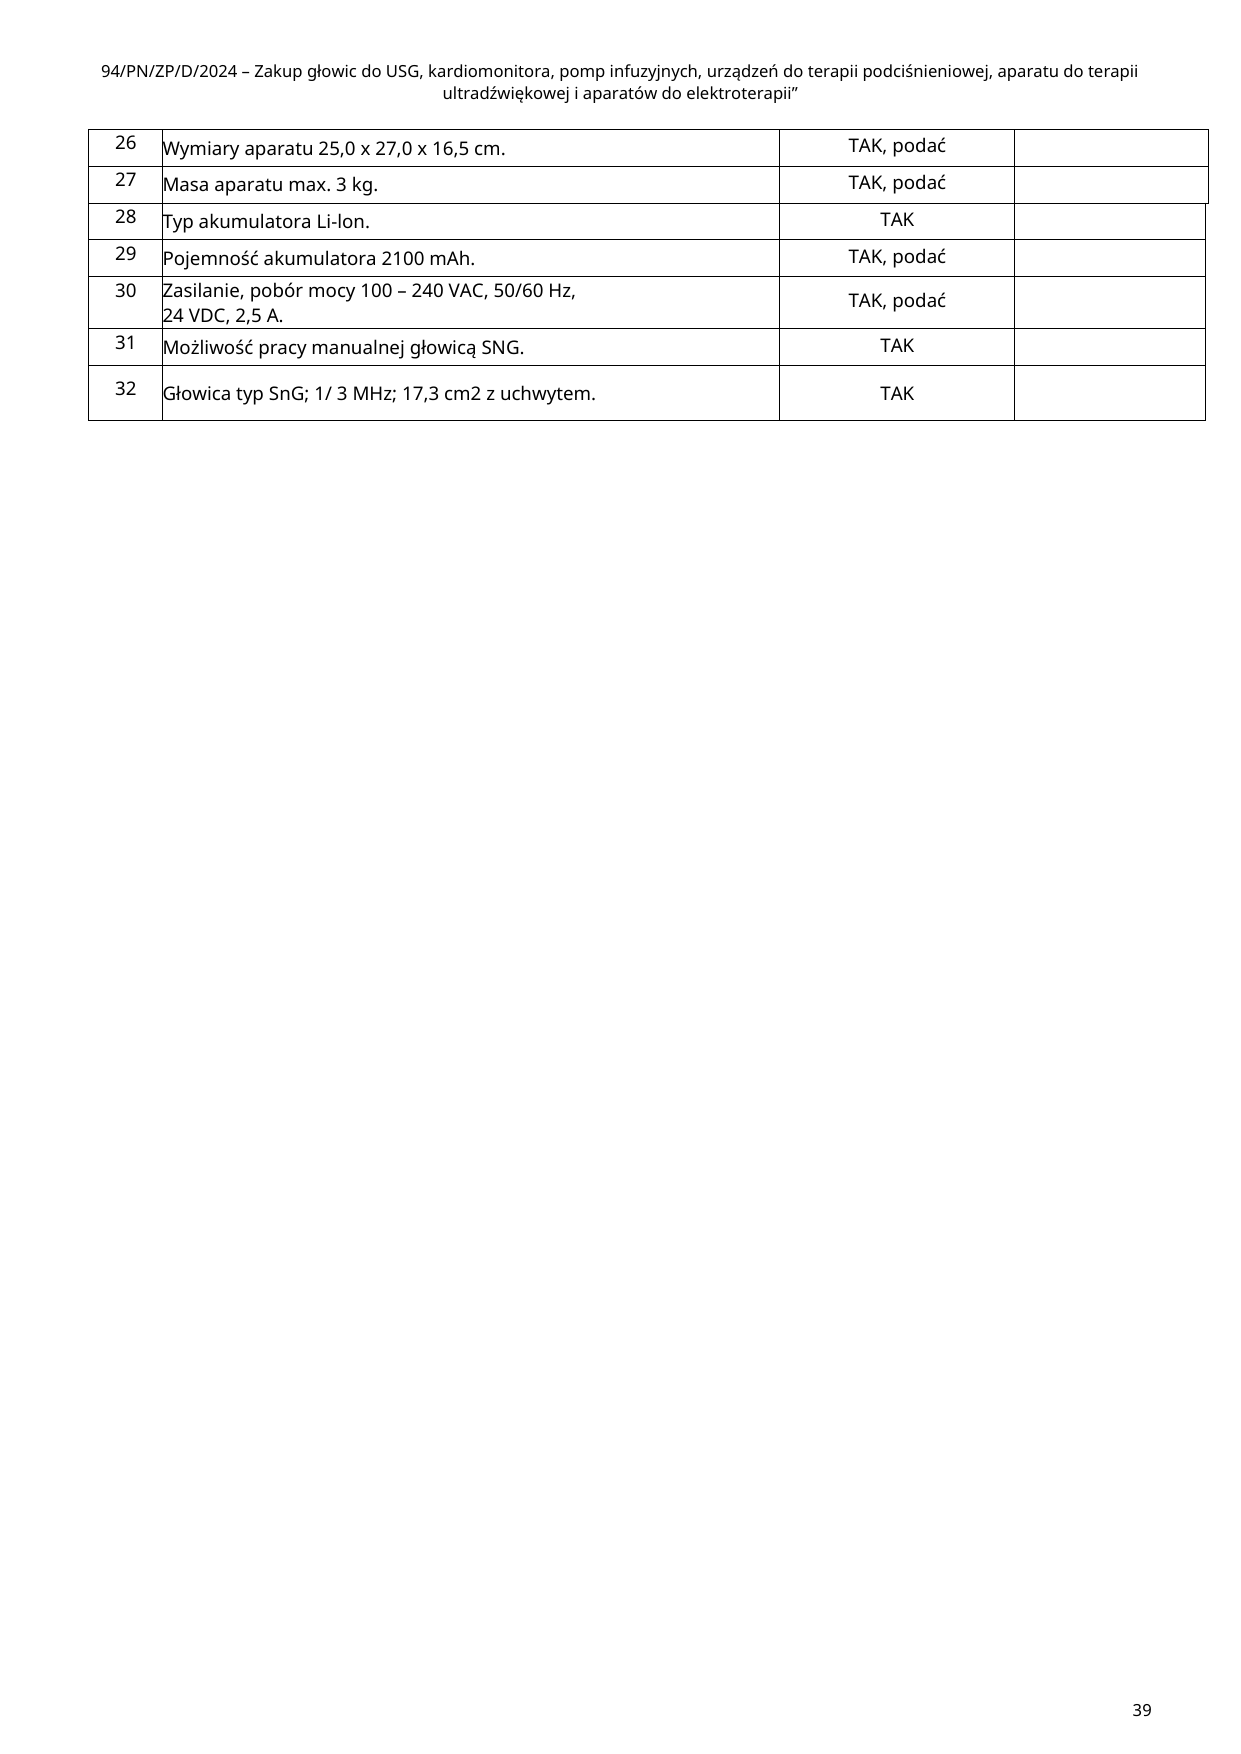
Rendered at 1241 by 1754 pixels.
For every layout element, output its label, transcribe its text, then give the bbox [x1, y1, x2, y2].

table_cell [1015, 204, 1205, 239]
table_cell TAK [780, 366, 1014, 420]
table_cell TAK [780, 329, 1014, 365]
table_cell TAK [780, 204, 1014, 239]
table_cell 26 [89, 130, 162, 166]
table_cell Zasilanie, pobór mocy 100 – 240 VAC, 50/60 Hz, 24 VDC, 2,5 A. [163, 277, 779, 328]
table_cell [1015, 240, 1205, 276]
table_cell 32 [89, 366, 162, 420]
table_cell TAK, podać [780, 240, 1014, 276]
table_cell 30 [89, 277, 162, 328]
table_cell 28 [89, 204, 162, 239]
table_cell 29 [89, 240, 162, 276]
table_cell [1015, 329, 1205, 365]
table_cell [1015, 130, 1208, 166]
table_cell Wymiary aparatu 25,0 x 27,0 x 16,5 cm. [163, 130, 779, 166]
table_cell [1015, 167, 1208, 202]
table_cell Masa aparatu max. 3 kg. [163, 167, 779, 202]
table_cell TAK, podać [780, 130, 1014, 166]
table_cell 27 [89, 167, 162, 202]
table_cell [1015, 277, 1205, 328]
table_cell [1015, 366, 1205, 420]
table_cell Pojemność akumulatora 2100 mAh. [163, 240, 779, 276]
table_cell Możliwość pracy manualnej głowicą SNG. [163, 329, 779, 365]
table_cell 31 [89, 329, 162, 365]
table_cell Głowica typ SnG; 1/ 3 MHz; 17,3 cm2 z uchwytem. [163, 366, 779, 420]
table_cell Typ akumulatora Li-lon. [163, 204, 779, 239]
table_cell TAK, podać [780, 167, 1014, 202]
table_cell TAK, podać [780, 277, 1014, 328]
